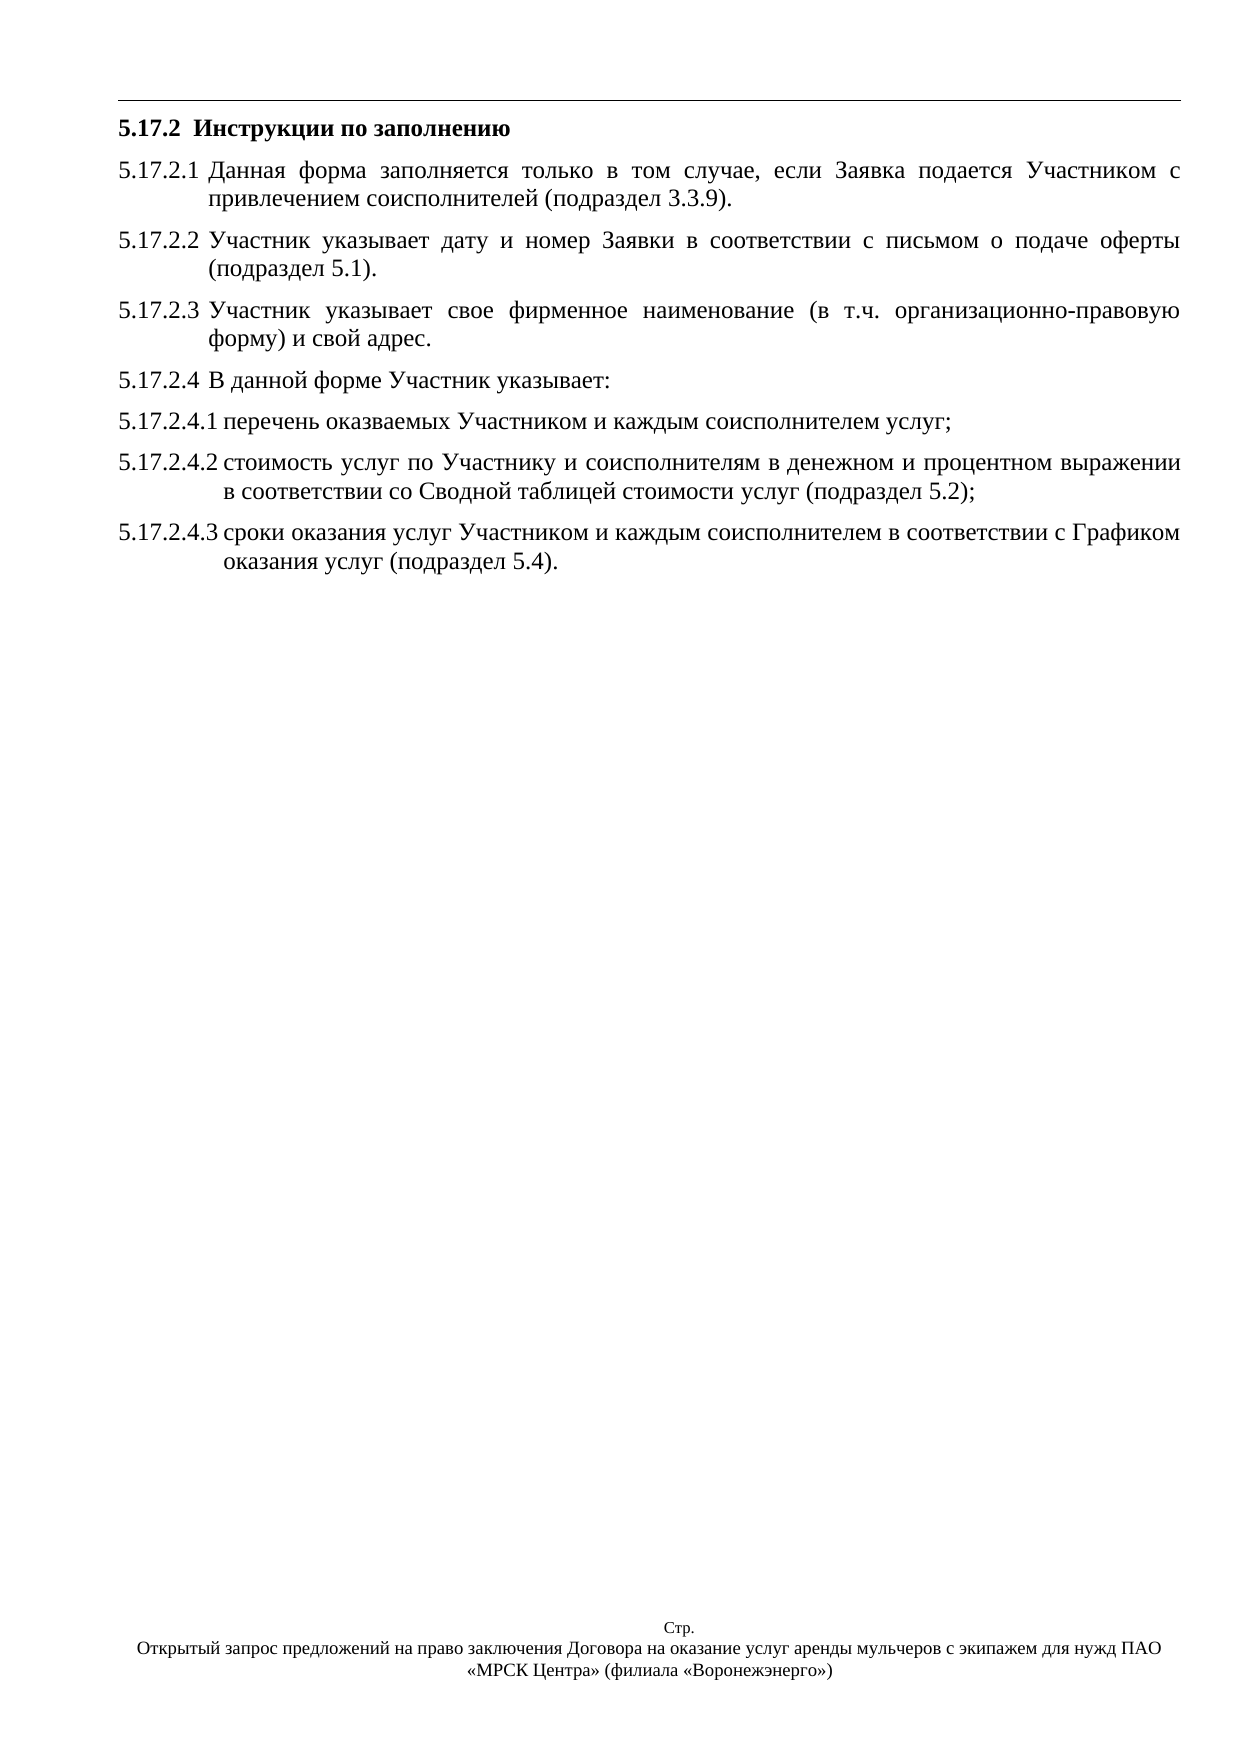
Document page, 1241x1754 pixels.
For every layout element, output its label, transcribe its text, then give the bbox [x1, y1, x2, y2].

list В данной форме Участник указывает: [118, 365, 1181, 393]
list Участник указывает свое фирменное наименование (в т.ч. организационно-правовую форму) и свой адрес. [118, 295, 1181, 352]
list стоимость услуг по Участнику и соисполнителям в денежном и процентном выражении в соответствии со Сводной таблицей стоимости услуг (подраздел 5.2); [118, 447, 1181, 505]
subtitle Инструкции по заполнению [118, 113, 1181, 142]
list Данная форма заполняется только в том случае, если Заявка подается Участником с привлечением соисполнителей (подраздел 3.3.9). [118, 155, 1181, 212]
list перечень оказваемых Участником и каждым соисполнителем услуг; [118, 406, 1181, 435]
list сроки оказания услуг Участником и каждым соисполнителем в соответствии с Графиком оказания услуг (подраздел 5.4). [118, 517, 1181, 575]
list Участник указывает дату и номер Заявки в соответствии с письмом о подаче оферты (подраздел 5.1). [118, 225, 1181, 282]
